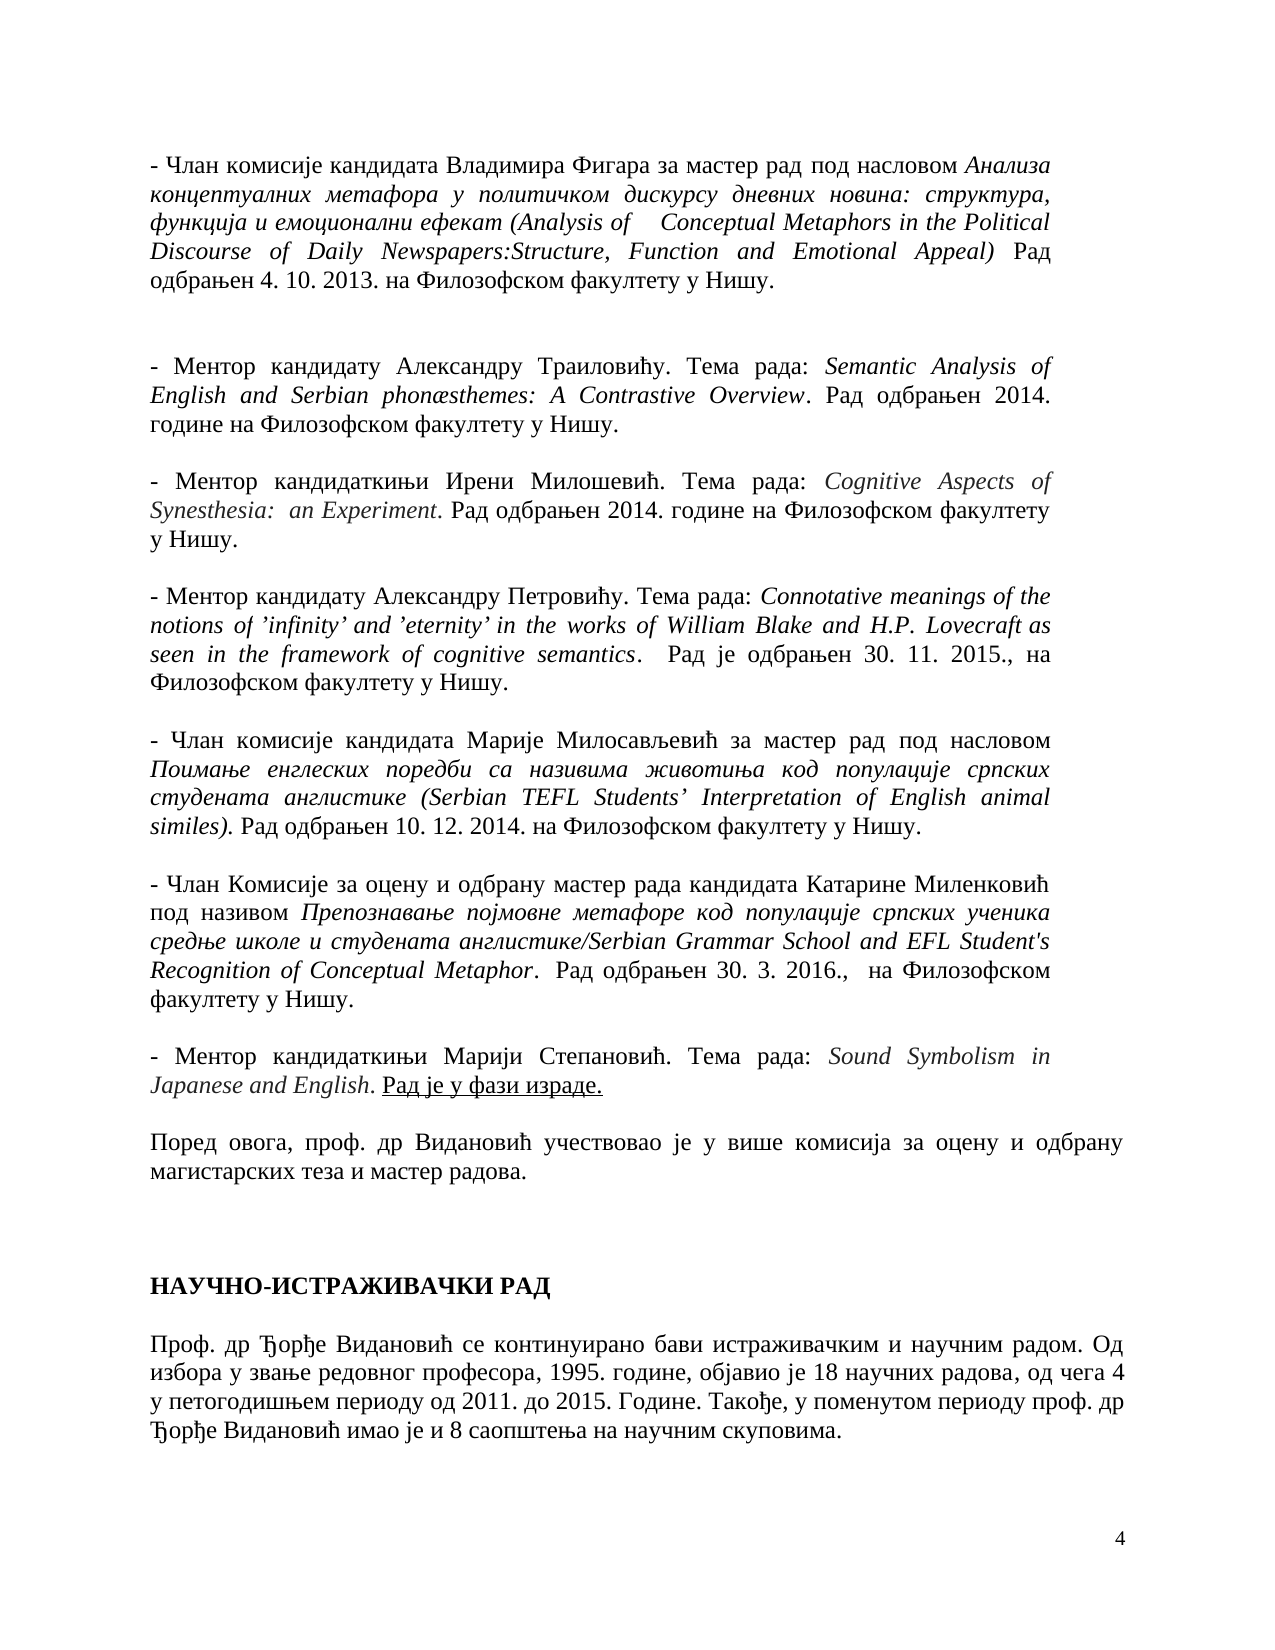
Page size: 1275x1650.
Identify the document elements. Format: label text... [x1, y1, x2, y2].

text - Ментор кандидаткињи Ирени Милошевић. Тема рада: Cognitive Aspects of Synesthesia: an Experiment. Рад одбрањен 2014. године на Филозофском факултету у Нишу. [150, 466, 1051, 552]
text Поред овога, проф. др Видановић учествовао је у више комисија за оцену и одбрану магистарских теза и мастер радова. [150, 1127, 1125, 1185]
text - Ментор кандидаткињи Марији Степановић. Тема рада: Sound Symbolism in Japanese and English. Рад је у фази израде. [150, 1041, 1051, 1099]
text - Члан Комисије за оцену и одбрану мастер рада кандидата Катарине Миленковић под називом Препознавање појмовне метафоре код популације српских ученика средње школе и студената англистике/Serbian Grammar School and EFL Student's Recognition of Conceptual Metaphor. Рад одбрањен 30. 3. 2016., на Филозофском факултету у Нишу. [150, 869, 1051, 1012]
text - Ментор кандидату Александру Петровићу. Тема рада: Connotative meanings of the notions of ’infinity’ and ’eternity’ in the works of William Blake and H.P. Lovecraft аs seen in the framework of cognitive semantics. Рад је одбрањен 30. 11. 2015., на Филозофском факултету у Нишу. [150, 610, 1051, 696]
text - Ментор кандидату Александру Траиловићу. Тема рада: Semantic Analysis of English and Serbian phonæsthemes: A Contrastive Overview. Рад одбрањен 2014. године на Филозофском факултету у Нишу. [150, 351, 1051, 437]
text - Члан комисије кандидата Марије Милосављевић за мастер рад под насловом Поимање енглеских поредби са називима животиња код популације српских студената англистике (Serbian TEFL Students’ Interpretation of English animal similes). Рад одбрањен 10. 12. 2014. на Филозофском факултету у Нишу. [150, 725, 1051, 840]
text - Члан комисије кандидата Владимира Фигара за мастер рад под насловом Анализа концептуалних метафора у политичком дискурсу дневних новина: структура, функција и емоционални ефекат (Analysis of Conceptual Metaphors in the Political Discourse of Daily Newspapers:Structure, Function and Emotional Appeal) Рад одбрањен 4. 10. 2013. на Филозофском факултету у Нишу. [150, 150, 1051, 294]
text - Ментор кандидату Александру Петровићу. Тема рада: Connotative meanings of the notions of ’infinity’ and ’eternity’ in the works of William Blake and H.P. Lovecraft аs seen in the framework of cognitive semantics. Рад је одбрањен 30. 11. 2015., на Филозофском факултету у Нишу. [150, 581, 760, 639]
text НАУЧНО-ИСТРАЖИВАЧКИ РАД [150, 1271, 1125, 1300]
text Проф. др Ђорђе Видановић се континуирано бави истраживачким и научним радом. Од избора у звање редовног професора, 1995. године, објавио је 18 научних радова, од чега 4 у петогодишњем периоду од 2011. до 2015. Године. Такође, у поменутом периоду проф. др Ђорђе Видановић имао је и 8 саопштења на научним скуповима. [150, 1329, 1125, 1444]
